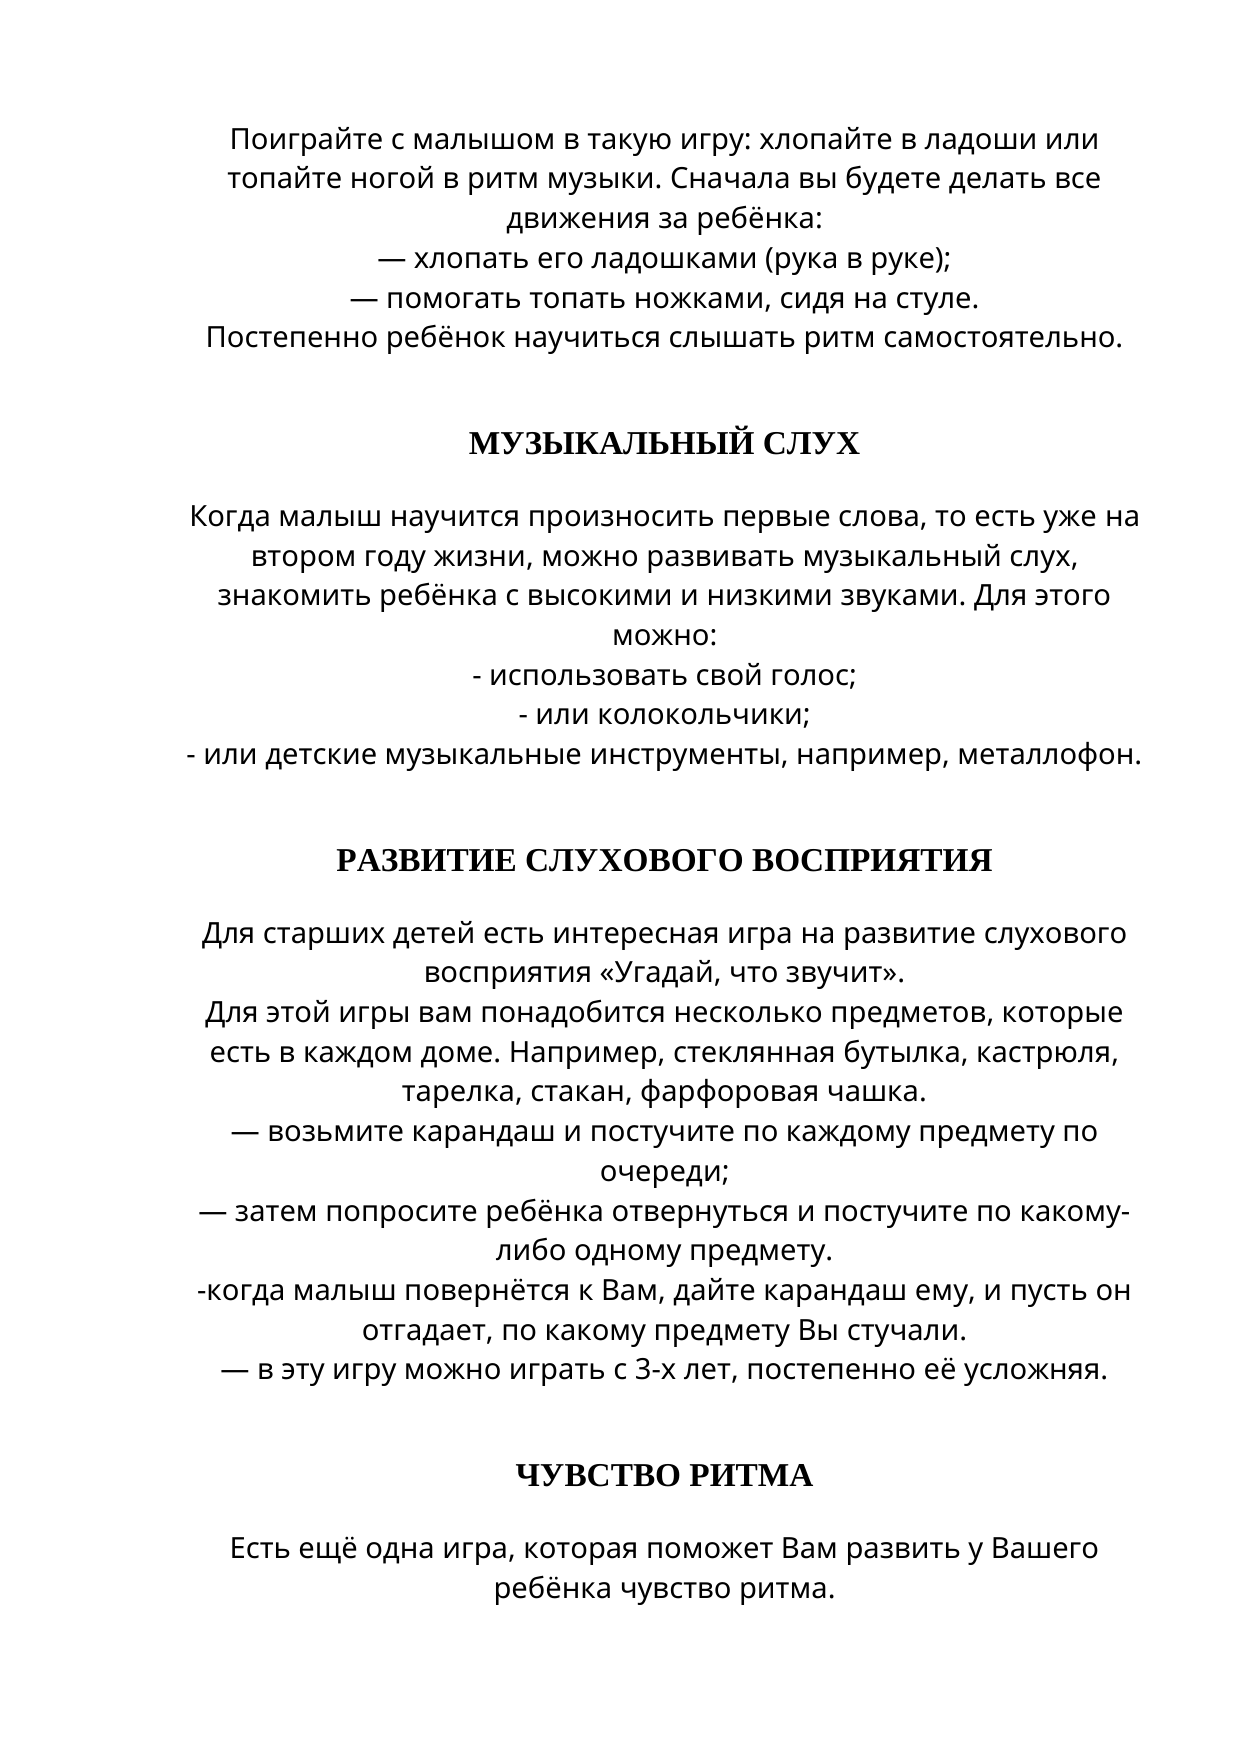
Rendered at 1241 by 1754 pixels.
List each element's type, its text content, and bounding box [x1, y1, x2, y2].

text РАЗВИТИЕ СЛУХОВОГО ВОСПРИЯТИЯ [177, 840, 1152, 878]
text — в эту игру можно играть с 3-х лет, постепенно её усложняя. [177, 1348, 1152, 1388]
text Когда малыш научится произносить первые слова, то есть уже на втором году жизни, можно развивать музыкальный слух, знакомить ребёнка с высокими и низкими звуками. Для этого можно: [177, 495, 1152, 654]
text Есть ещё одна игра, которая поможет Вам развить у Вашего ребёнка чувство ритма. [177, 1527, 1152, 1607]
text ЧУВСТВО РИТМА [177, 1455, 1152, 1494]
text - или колокольчики; [177, 694, 1152, 733]
text МУЗЫКАЛЬНЫЙ СЛУХ [177, 423, 1152, 462]
text Для этой игры вам понадобится несколько предметов, которые есть в каждом доме. Например, стеклянная бутылка, кастрюля, тарелка, стакан, фарфоровая чашка. [177, 991, 1152, 1110]
text - использовать свой голос; [177, 654, 1152, 694]
text — хлопать его ладошками (рука в руке); [177, 237, 1152, 277]
text — возьмите карандаш и постучите по каждому предмету по очереди; [177, 1110, 1152, 1190]
text Поиграйте с малышом в такую игру: хлопайте в ладоши или топайте ногой в ритм музыки. Сначала вы будете делать все движения за ребёнка: [177, 118, 1152, 237]
text Постепенно ребёнок научиться слышать ритм самостоятельно. [177, 317, 1152, 356]
text -когда малыш повернётся к Вам, дайте карандаш ему, и пусть он отгадает, по какому предмету Вы стучали. [177, 1269, 1152, 1348]
text — затем попросите ребёнка отвернуться и постучите по какому-либо одному предмету. [177, 1190, 1152, 1269]
text — помогать топать ножками, сидя на стуле. [177, 277, 1152, 317]
text - или детские музыкальные инструменты, например, металлофон. [177, 733, 1152, 773]
text Для старших детей есть интересная игра на развитие слухового восприятия «Угадай, что звучит». [177, 912, 1152, 991]
